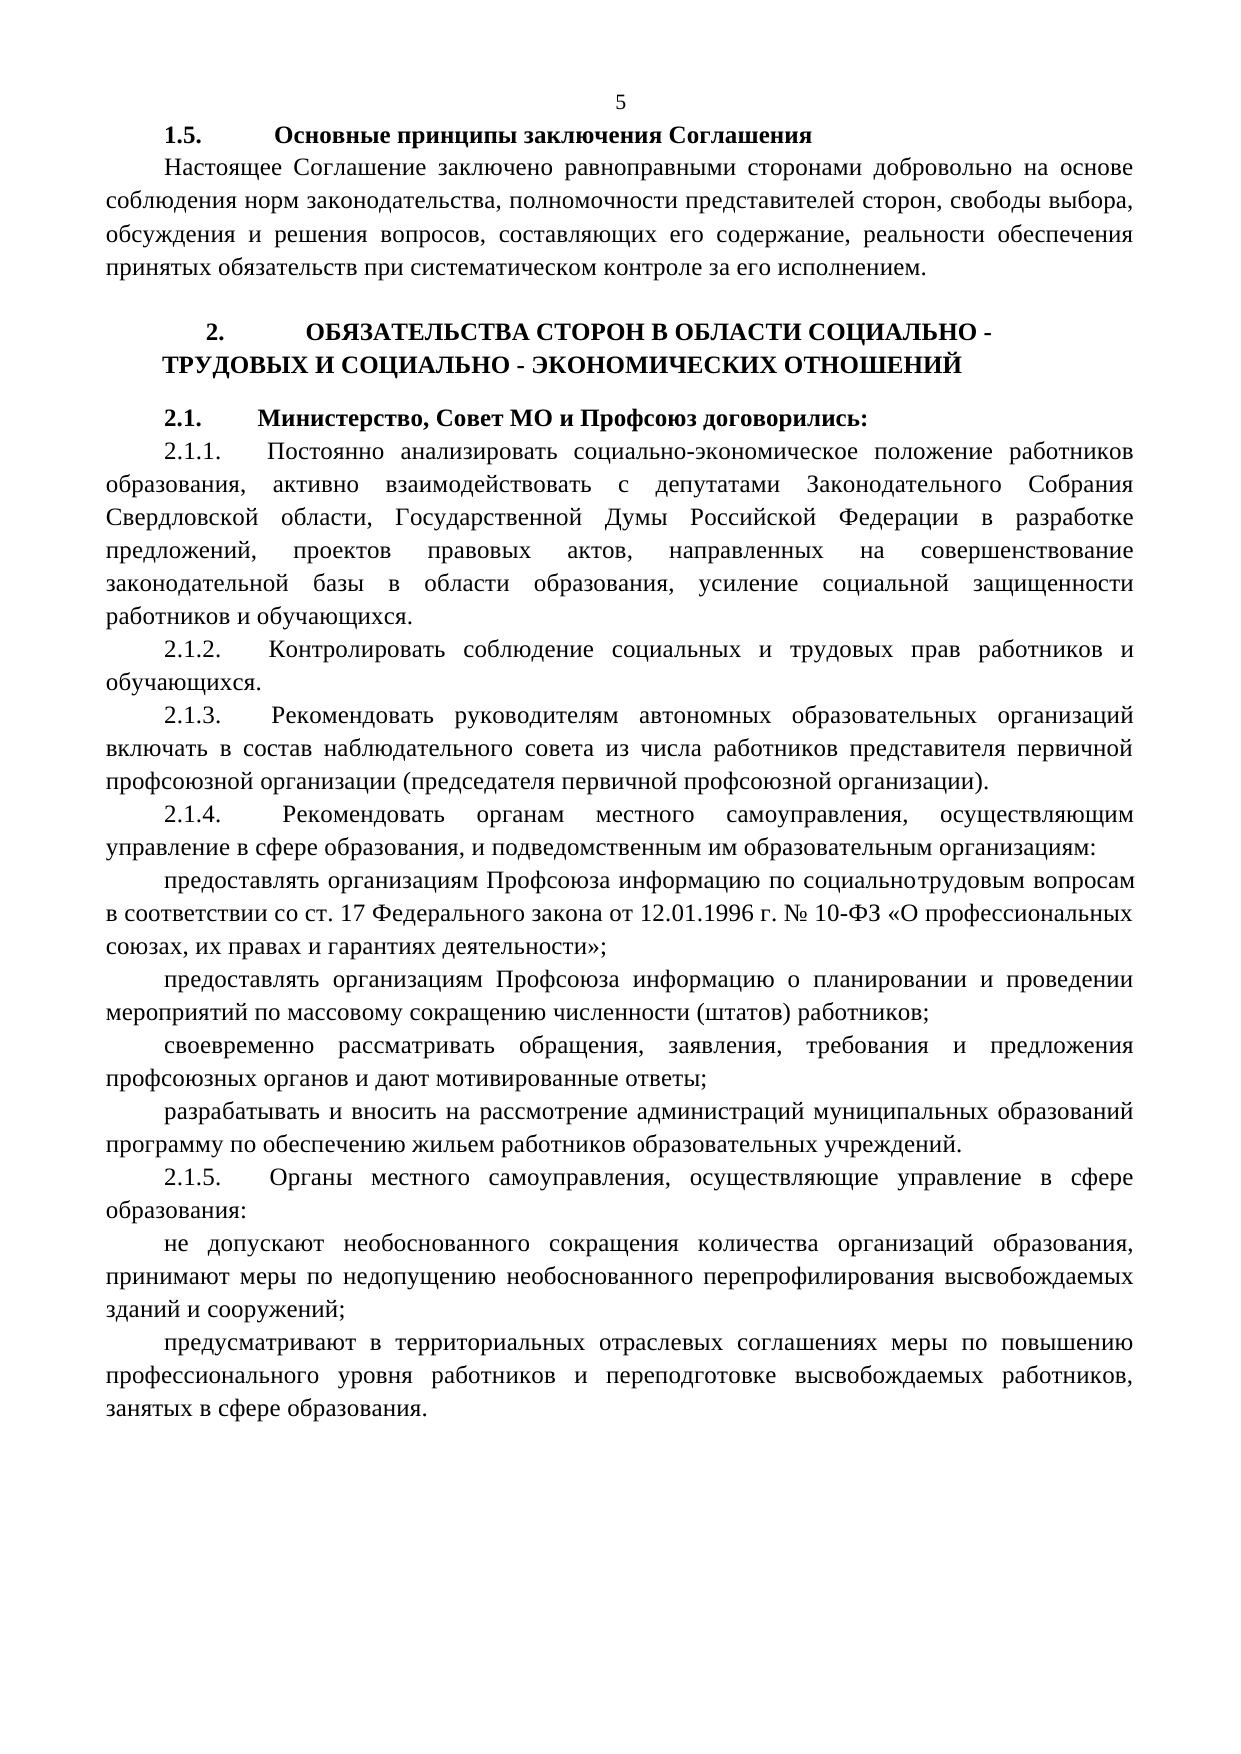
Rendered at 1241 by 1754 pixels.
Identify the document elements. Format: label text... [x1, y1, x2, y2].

text своевременно рассматривать обращения, заявления, требования и предложения профсоюзных органов и дают мотивированные ответы; [106, 1027, 1135, 1093]
text Настоящее Соглашение заключено равноправными сторонами добровольно на основе соблюдения норм законодательства, полномочности представителей сторон, свободы выбора, обсуждения и решения вопросов, составляющих его содержание, реальности обеспечения принятых обязательств при систематическом контроле за его исполнением. [106, 148, 1135, 282]
list Рекомендовать руководителям автономных образовательных организаций включать в состав наблюдательного совета из числа работников представителя первичной профсоюзной организации (председателя первичной профсоюзной организации). [106, 697, 1135, 796]
text предусматривают в территориальных отраслевых соглашениях меры по повышению профессионального уровня работников и переподготовке высвобождаемых работников, занятых в сфере образования. [106, 1324, 1135, 1423]
list Министерство, Совет МО и Профсоюз договорились: [106, 400, 1137, 433]
list ОБЯЗАТЕЛЬСТВА СТОРОН В ОБЛАСТИ СОЦИАЛЬНО - ТРУДОВЫХ И СОЦИАЛЬНО - ЭКОНОМИЧЕСКИХ ОТНОШЕНИЙ [162, 314, 1089, 381]
text предоставлять организациям Профсоюза информацию о планировании и проведении мероприятий по массовому сокращению численности (штатов) работников; [106, 961, 1135, 1027]
list Постоянно анализировать социально-экономическое положение работников образования, активно взаимодействовать с депутатами Законодательного Собрания Свердловской области, Государственной Думы Российской Федерации в разработке предложений, проектов правовых актов, направленных на совершенствование законодательной базы в области образования, усиление социальной защищенности работников и обучающихся. [106, 433, 1135, 631]
list Основные принципы заключения Соглашения [106, 123, 1137, 148]
text предоставлять организациям Профсоюза информацию по социальнотрудовым вопросам в соответствии со ст. 17 Федерального закона от 12.01.1996 г. № 10-ФЗ «О профессиональных союзах, их правах и гарантиях деятельности»; [106, 862, 1135, 961]
list Рекомендовать органам местного самоуправления, осуществляющим управление в сфере образования, и подведомственным им образовательным организациям: [106, 796, 1135, 862]
list Контролировать соблюдение социальных и трудовых прав работников и обучающихся. [106, 631, 1135, 697]
text разрабатывать и вносить на рассмотрение администраций муниципальных образований программу по обеспечению жильем работников образовательных учреждений. [106, 1093, 1135, 1159]
text не допускают необоснованного сокращения количества организаций образования, принимают меры по недопущению необоснованного перепрофилирования высвобождаемых зданий и сооружений; [106, 1225, 1135, 1324]
text 5 [101, 92, 1140, 114]
list Органы местного самоуправления, осуществляющие управление в сфере образования: [106, 1159, 1135, 1225]
